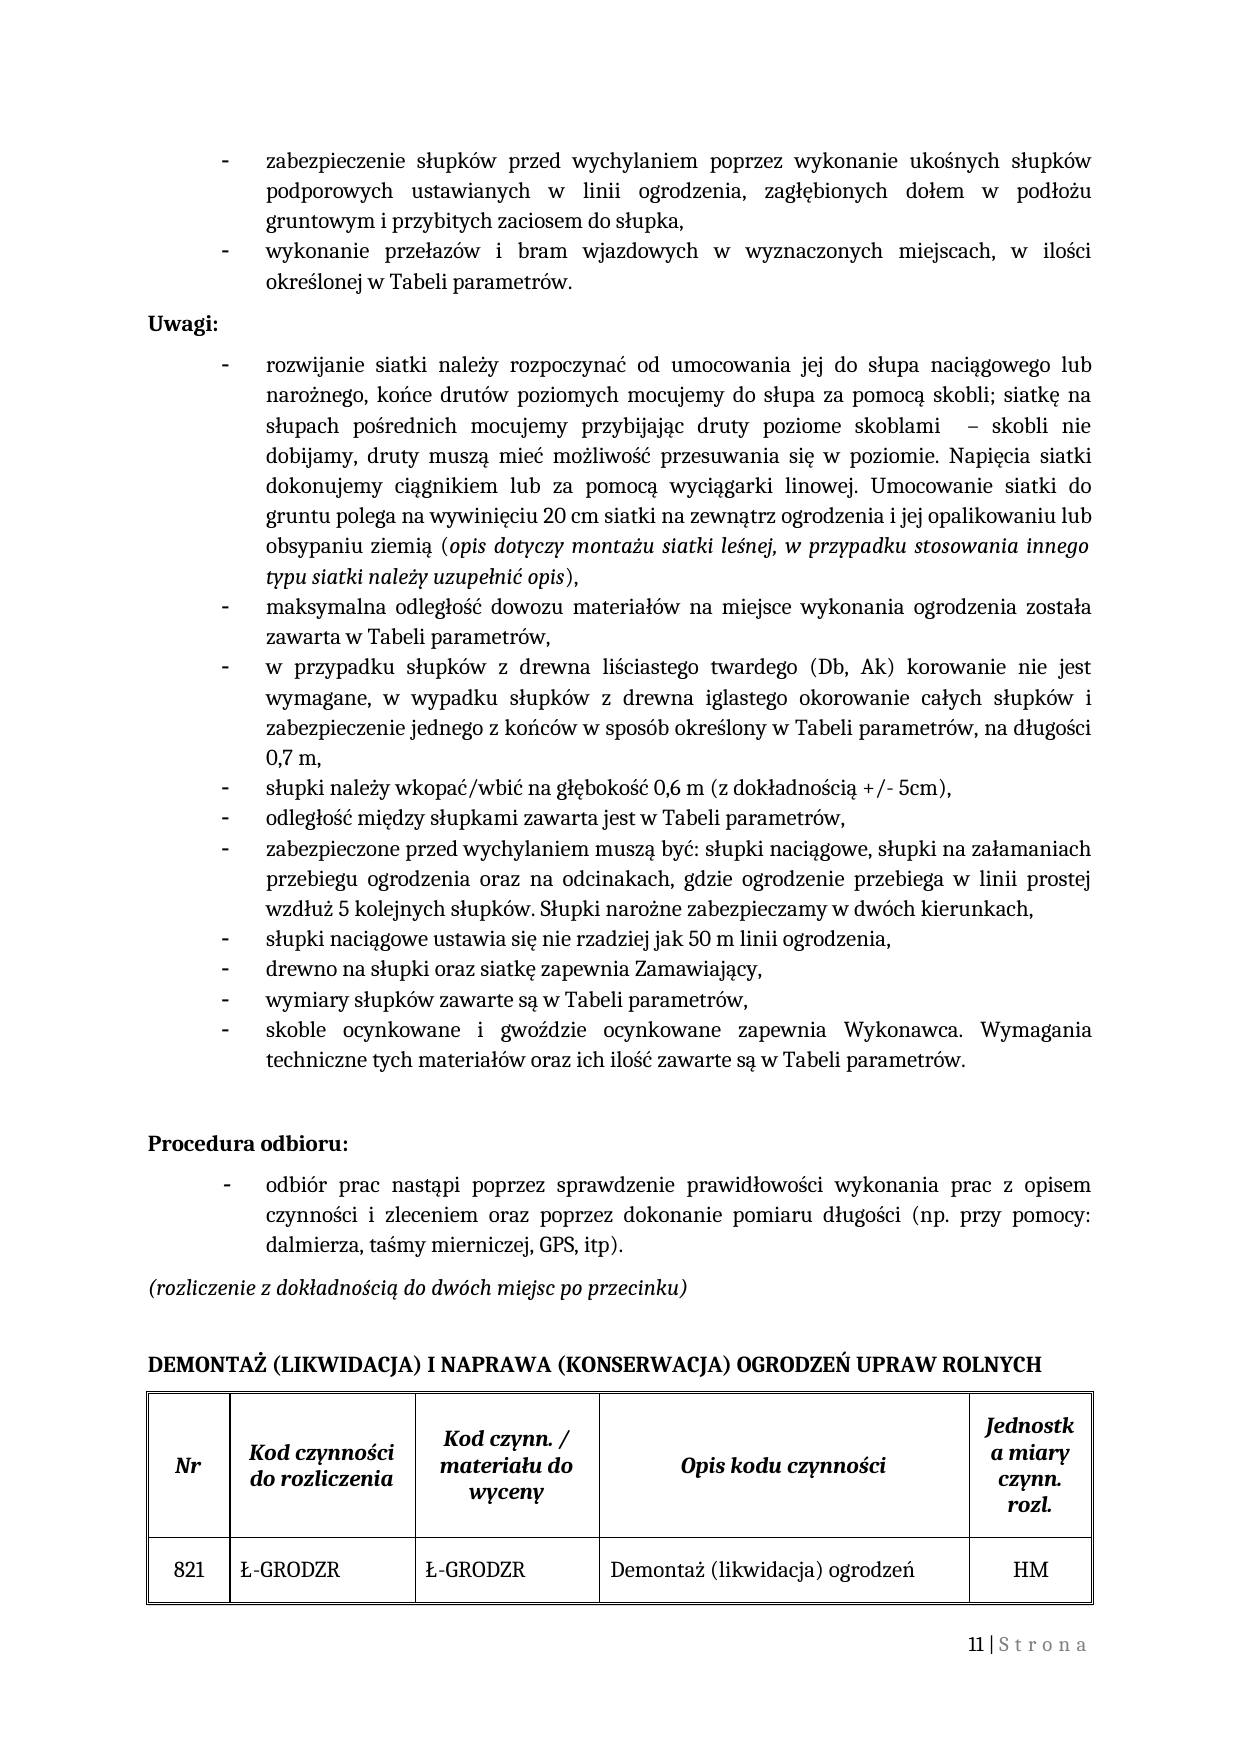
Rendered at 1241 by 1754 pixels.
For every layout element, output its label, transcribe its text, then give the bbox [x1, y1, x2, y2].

table_cell Demontaż (likwidacja) ogrodzeń [600, 1538, 969, 1602]
list drewno na słupki oraz siatkę zapewnia Zamawiający, [221, 956, 1093, 983]
list skoble ocynkowane i gwoździe ocynkowane zapewnia Wykonawca. Wymagania techniczne tych materiałów oraz ich ilość zawarte są w Tabeli parametrów. [221, 1017, 1093, 1073]
table_cell Ł-GRODZR [231, 1538, 415, 1602]
text Procedura odbioru: [148, 1131, 1093, 1157]
list odbiór prac nastąpi poprzez sprawdzenie prawidłowości wykonania prac z opisem czynności i zleceniem oraz poprzez dokonanie pomiaru długości (np. przy pomocy: dalmierza, taśmy mierniczej, GPS, itp). [221, 1171, 1093, 1258]
list maksymalna odległość dowozu materiałów na miejsce wykonania ogrodzenia została zawarta w Tabeli parametrów, [221, 594, 1093, 650]
list rozwijanie siatki należy rozpoczynać od umocowania jej do słupa naciągowego lub narożnego, końce drutów poziomych mocujemy do słupa za pomocą skobli; siatkę na słupach pośrednich mocujemy przybijając druty poziome skoblami – skobli nie dobijamy, druty muszą mieć możliwość przesuwania się w poziomie. Napięcia siatki dokonujemy ciągnikiem lub za pomocą wyciągarki linowej. Umocowanie siatki do gruntu polega na wywinięciu 20 cm siatki na zewnątrz ogrodzenia i jej opalikowaniu lub obsypaniu ziemią (opis dotyczy montażu siatki leśnej, w przypadku stosowania innego typu siatki należy uzupełnić opis), [221, 352, 1093, 590]
table_header Jednostka miary czynn. rozl. [970, 1394, 1091, 1537]
list słupki należy wkopać/wbić na głębokość 0,6 m (z dokładnością +/- 5cm), [221, 775, 1093, 801]
table_cell Ł-GRODZR ŁGODZ RG [416, 1538, 599, 1602]
list zabezpieczone przed wychylaniem muszą być: słupki naciągowe, słupki na załamaniach przebiegu ogrodzenia oraz na odcinakach, gdzie ogrodzenie przebiega w linii prostej wzdłuż 5 kolejnych słupków. Słupki narożne zabezpieczamy w dwóch kierunkach, [221, 835, 1093, 922]
table_header Kod czynności do rozliczenia [231, 1394, 415, 1537]
table_cell 821 [149, 1538, 229, 1602]
table_header Nr [149, 1394, 229, 1537]
text (rozliczenie z dokładnością do dwóch miejsc po przecinku) [148, 1274, 1093, 1301]
table_header Kod czynn. / materiału do wyceny [416, 1394, 599, 1537]
table_header Opis kodu czynności [600, 1394, 969, 1537]
table_cell HM [970, 1538, 1091, 1602]
list słupki naciągowe ustawia się nie rzadziej jak 50 m linii ogrodzenia, [221, 926, 1093, 952]
list zabezpieczenie słupków przed wychylaniem poprzez wykonanie ukośnych słupków podporowych ustawianych w linii ogrodzenia, zagłębionych dołem w podłożu gruntowym i przybitych zaciosem do słupka, [221, 148, 1093, 234]
text Uwagi: [148, 311, 1093, 337]
list w przypadku słupków z drewna liściastego twardego (Db, Ak) korowanie nie jest wymagane, w wypadku słupków z drewna iglastego okorowanie całych słupków i zabezpieczenie jednego z końców w sposób określony w Tabeli parametrów, na długości 0,7 m, [221, 654, 1093, 771]
text DEMONTAŻ (LIKWIDACJA) I NAPRAWA (KONSERWACJA) OGRODZEŃ UPRAW ROLNYCH [148, 1352, 1093, 1379]
list wymiary słupków zawarte są w Tabeli parametrów, [221, 986, 1093, 1013]
list odległość między słupkami zawarta jest w Tabeli parametrów, [221, 805, 1093, 832]
list wykonanie przełazów i bram wjazdowych w wyznaczonych miejscach, w ilości określonej w Tabeli parametrów. [221, 238, 1093, 295]
